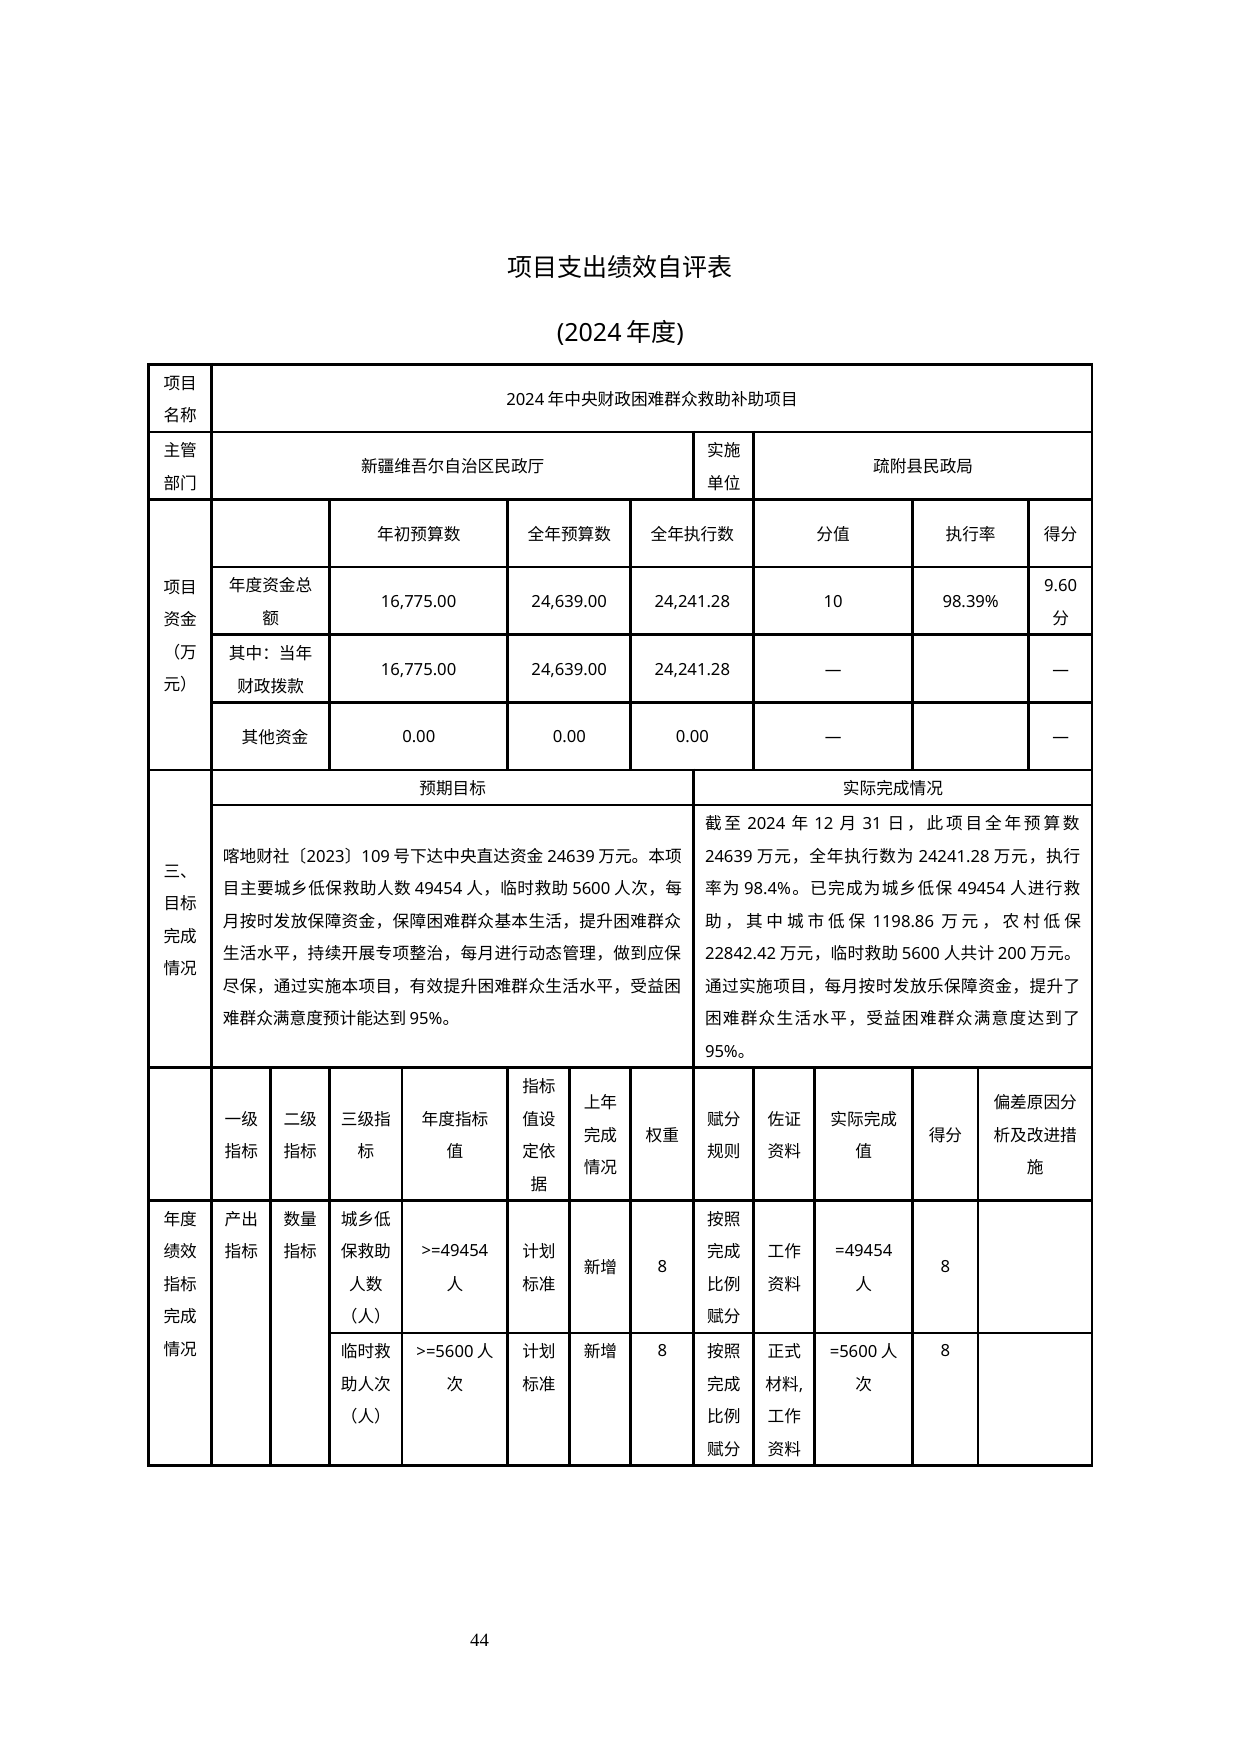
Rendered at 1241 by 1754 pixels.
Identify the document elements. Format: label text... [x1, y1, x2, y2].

table_cell 正式材料,工作资料 [755, 1334, 813, 1464]
table_cell 项目名称 [150, 366, 210, 431]
table_cell 得分 [914, 1069, 977, 1199]
table_cell 三、目标完成情况 [150, 771, 210, 1066]
table_cell 0.00 [509, 704, 629, 768]
table_cell 其他资金 [213, 704, 328, 768]
table_cell — [755, 704, 911, 768]
table_cell 实际完成值 [816, 1069, 911, 1199]
table_cell 其中：当年财政拨款 [213, 636, 328, 701]
table_cell 疏附县民政局 [755, 433, 1091, 498]
table_cell 计划标准 [509, 1202, 568, 1331]
table_cell [150, 1069, 210, 1199]
table_cell 上年完成情况 [571, 1069, 629, 1199]
table_cell 年度绩效指标完成情况 [150, 1202, 210, 1464]
table_cell 偏差原因分析及改进措施 [979, 1069, 1091, 1199]
table_cell 主管部门 [150, 433, 210, 498]
table_cell [979, 1334, 1091, 1464]
table_cell 0.00 [632, 704, 752, 768]
table_cell 8 [914, 1202, 977, 1331]
table_cell 24,241.28 [632, 636, 752, 701]
table_cell [914, 636, 1027, 701]
table_cell 赋分规则 [695, 1069, 752, 1199]
table_cell 8 [632, 1202, 692, 1331]
table_cell 8 [632, 1334, 692, 1464]
table_cell — [1030, 704, 1091, 768]
table_cell 24,241.28 [632, 568, 752, 633]
table_cell 年度指标值 [403, 1069, 506, 1199]
table_cell 执行率 [914, 501, 1027, 566]
table_cell 全年预算数 [509, 501, 629, 566]
table_cell 城乡低保救助人数（人） [331, 1202, 401, 1331]
table_cell 分值 [755, 501, 911, 566]
table_cell 按照完成比例赋分 [695, 1202, 752, 1331]
table_cell 8 [914, 1334, 977, 1464]
table_cell 16,775.00 [331, 568, 506, 633]
table_cell =49454人 [816, 1202, 911, 1331]
table_cell 全年执行数 [632, 501, 752, 566]
table_cell 24,639.00 [509, 568, 629, 633]
table_cell 数量指标 [272, 1202, 328, 1464]
table_cell 2024年中央财政困难群众救助补助项目 [213, 366, 1091, 431]
table_cell 实际完成情况 [695, 771, 1091, 804]
table_cell 0.00 [331, 704, 506, 768]
table_cell 98.39% [914, 568, 1027, 633]
table_cell >=5600人次 [403, 1334, 506, 1464]
table_cell 10 [755, 568, 911, 633]
table_header 项目支出绩效自评表 [148, 233, 1092, 298]
table_cell 指标值设定依据 [509, 1069, 568, 1199]
table_cell 工作资料 [755, 1202, 813, 1331]
table_cell 计划标准 [509, 1334, 568, 1464]
table_cell 得分 [1030, 501, 1091, 566]
table_cell =5600人次 [816, 1334, 911, 1464]
table_cell 截至2024年12月31日，此项目全年预算数24639万元，全年执行数为24241.28万元，执行率为98.4%。已完成为城乡低保49454人进行救助，其中城市低保1198.86万元，农村低保22842.42万元，临时救助5600人共计200万元。通过实施项目，每月按时发放乐保障资金，提升了困难群众生活水平，受益困难群众满意度达到了95%。 [695, 806, 1091, 1066]
table_cell 喀地财社〔2023〕109号下达中央直达资金24639万元。本项目主要城乡低保救助人数49454人，临时救助5600人次，每月按时发放保障资金，保障困难群众基本生活，提升困难群众生活水平，持续开展专项整治，每月进行动态管理，做到应保尽保，通过实施本项目，有效提升困难群众生活水平，受益困难群众满意度预计能达到95%。 [213, 806, 692, 1066]
table_cell 24,639.00 [509, 636, 629, 701]
table_cell 实施单位 [695, 433, 752, 498]
table_cell 年初预算数 [331, 501, 506, 566]
table_cell — [1030, 636, 1091, 701]
table_cell 三级指标 [331, 1069, 401, 1199]
table_cell 佐证资料 [755, 1069, 813, 1199]
table_cell 预期目标 [213, 771, 692, 804]
table_cell 新增 [571, 1202, 629, 1331]
table_cell 按照完成比例赋分 [695, 1334, 752, 1464]
table_cell [914, 704, 1027, 768]
table_cell 新疆维吾尔自治区民政厅 [213, 433, 692, 498]
table_cell 9.60分 [1030, 568, 1091, 633]
table_cell 二级指标 [272, 1069, 328, 1199]
table_cell 16,775.00 [331, 636, 506, 701]
table_cell >=49454人 [403, 1202, 506, 1331]
table_cell 权重 [632, 1069, 692, 1199]
table_cell 新增 [571, 1334, 629, 1464]
table_cell 产出指标 [213, 1202, 269, 1464]
table_cell [979, 1202, 1091, 1331]
table_cell [213, 501, 328, 566]
table_cell (2024年度) [148, 298, 1092, 363]
table_cell 临时救助人次（人） [331, 1334, 401, 1464]
table_cell 项目资金 （万元） [150, 501, 210, 768]
table_cell — [755, 636, 911, 701]
table_cell 年度资金总额 [213, 568, 328, 633]
table_cell 一级指标 [213, 1069, 269, 1199]
